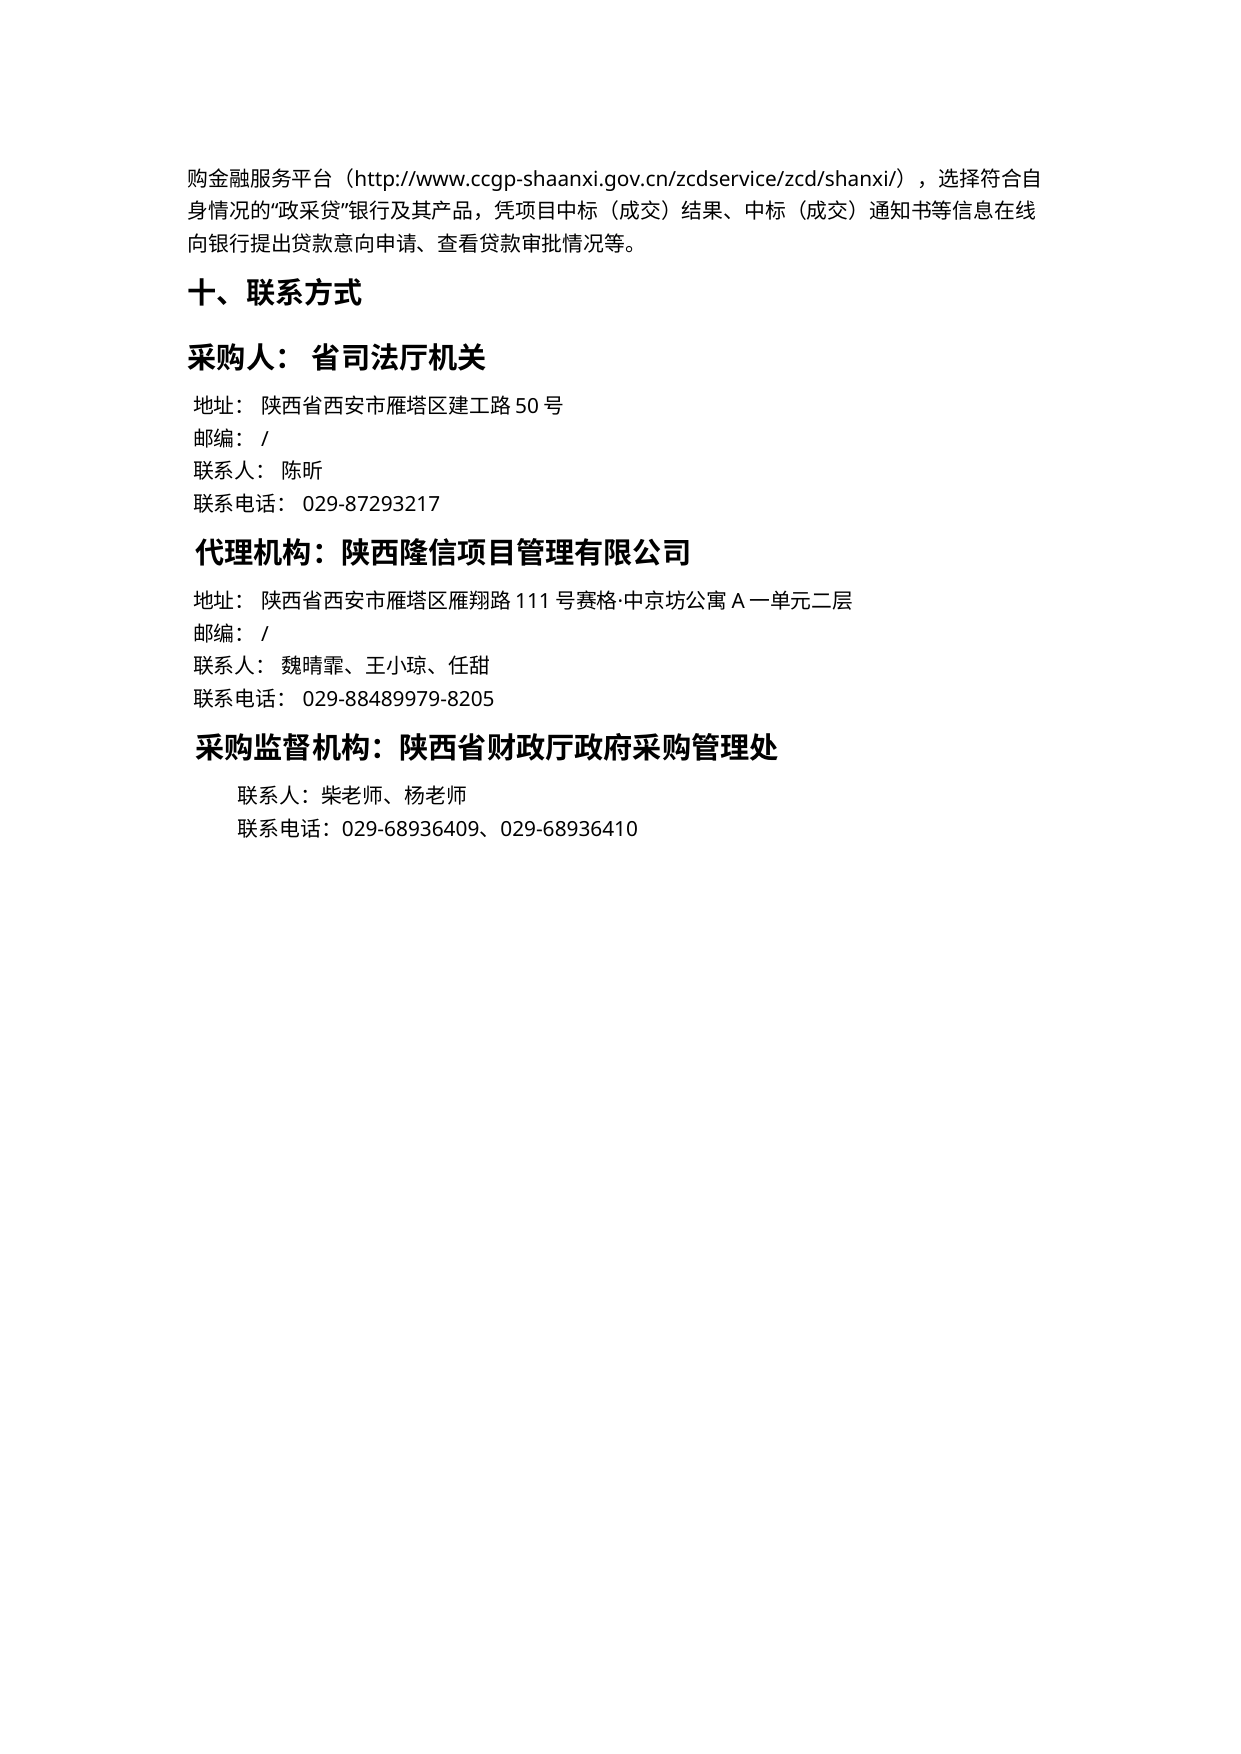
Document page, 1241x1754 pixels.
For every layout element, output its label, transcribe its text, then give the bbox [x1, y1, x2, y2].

text 十、联系方式 [187, 259, 1053, 324]
text 联系电话： 029-87293217 [187, 487, 1053, 519]
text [187, 162, 1053, 259]
text 地址： 陕西省西安市雁塔区雁翔路111号赛格·中京坊公寓A一单元二层 [187, 584, 1053, 617]
text 联系人：柴老师、杨老师 [187, 779, 1053, 812]
text 地址： 陕西省西安市雁塔区建工路50号 [187, 389, 1053, 422]
text 联系电话：029-68936409、029-68936410 [187, 812, 1053, 844]
text 采购监督机构：陕西省财政厅政府采购管理处 [187, 714, 1053, 779]
text 联系人： 魏晴霏、王小琼、任甜 [187, 649, 1053, 682]
text 代理机构：陕西隆信项目管理有限公司 [187, 519, 1053, 584]
text 采购人： 省司法厅机关 [187, 324, 1053, 389]
text 联系电话： 029-88489979-8205 [187, 682, 1053, 714]
text 邮编： / [187, 422, 1053, 454]
text 联系人： 陈昕 [187, 454, 1053, 487]
text 邮编： / [187, 617, 1053, 649]
